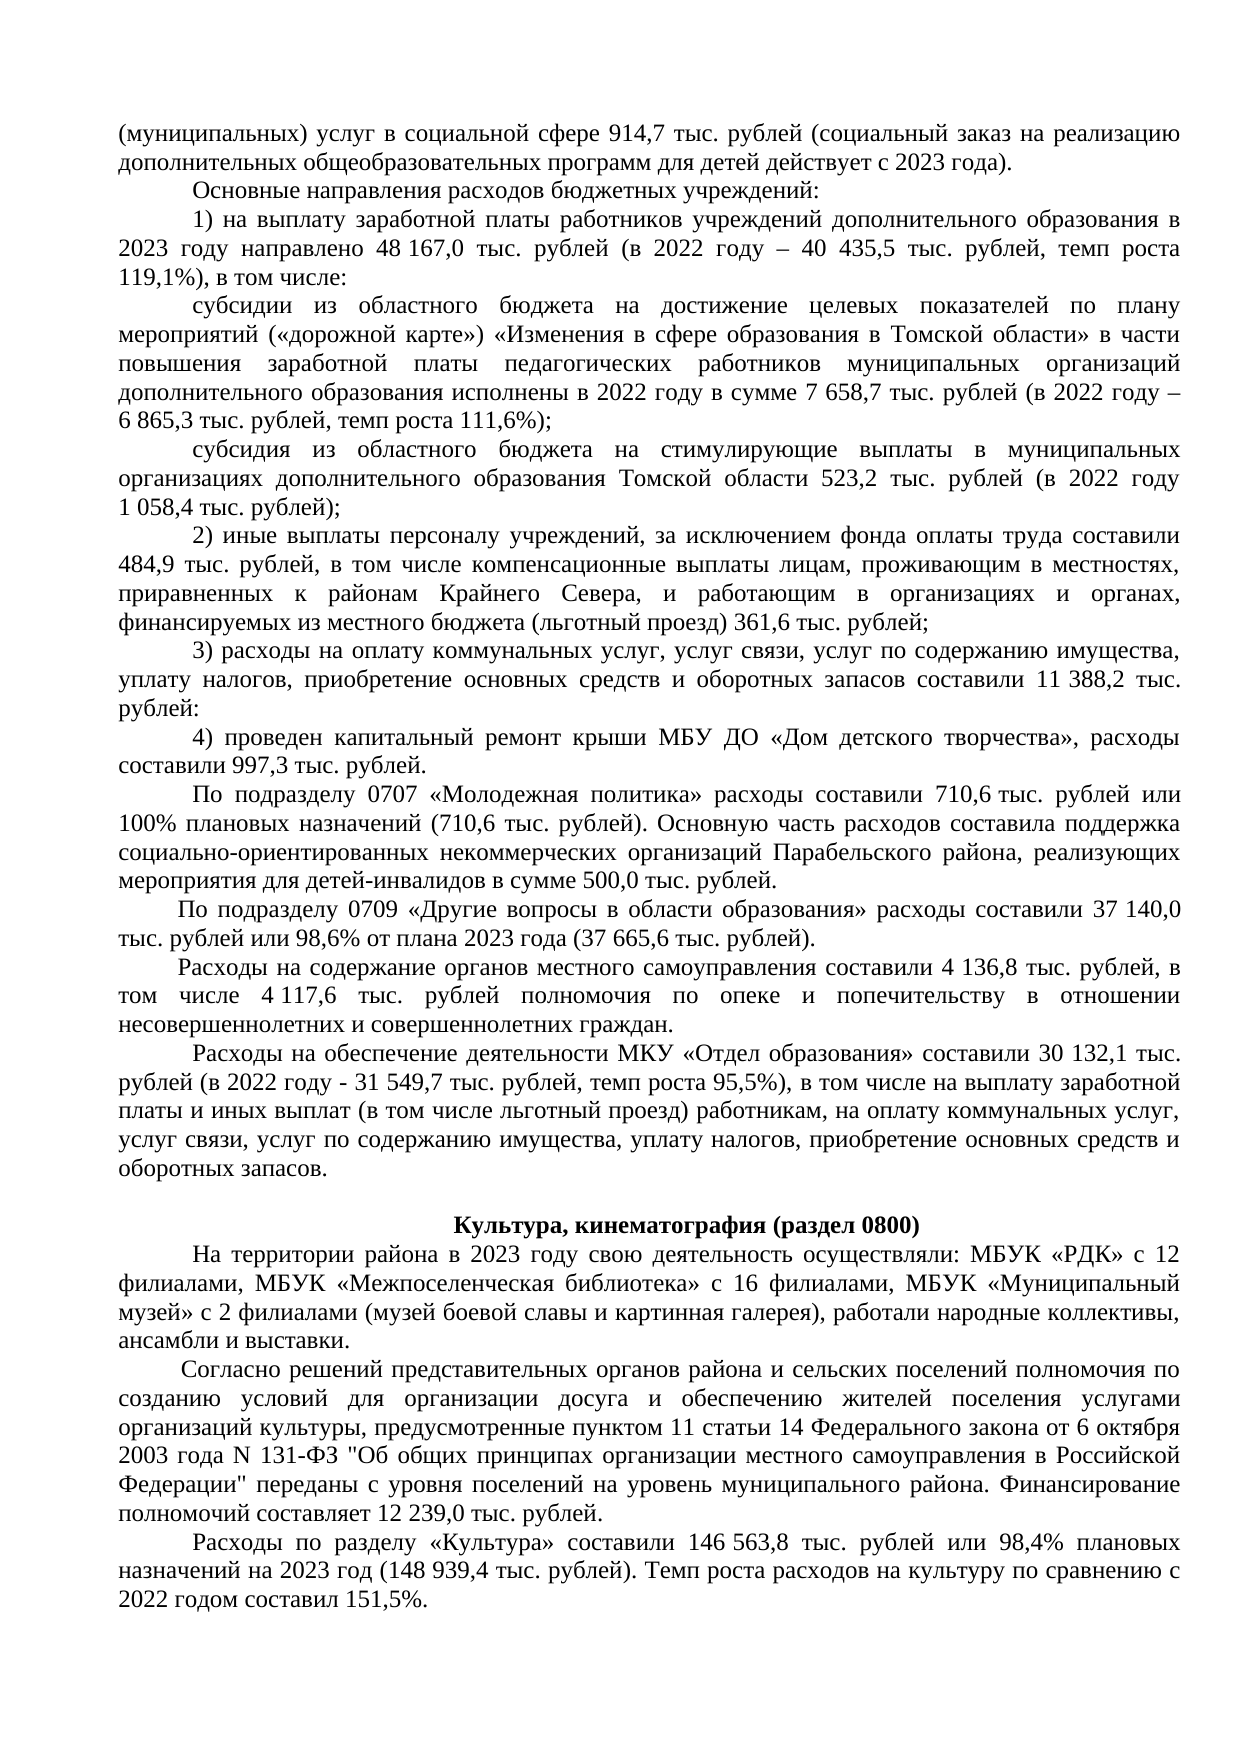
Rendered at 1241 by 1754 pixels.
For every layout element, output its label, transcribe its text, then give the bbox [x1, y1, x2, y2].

text субсидия из областного бюджета на стимулирующие выплаты в муниципальных организациях дополнительного образования Томской области 523,2 тыс. рублей (в 2022 году 1 058,4 тыс. рублей); [118, 434, 1181, 521]
text 2) иные выплаты персоналу учреждений, за исключением фонда оплаты труда составили 484,9 тыс. рублей, в том числе компенсационные выплаты лицам, проживающим в местностях, приравненных к районам Крайнего Севера, и работающим в организациях и органах, финансируемых из местного бюджета (льготный проезд) 361,6 тыс. рублей; [118, 521, 1181, 636]
text 1) на выплату заработной платы работников учреждений дополнительного образования в 2023 году направлено 48 167,0 тыс. рублей (в 2022 году – 40 435,5 тыс. рублей, темп роста 119,1%), в том числе: [118, 204, 1181, 291]
text Расходы на содержание органов местного самоуправления составили 4 136,8 тыс. рублей, в том числе 4 117,6 тыс. рублей полномочия по опеке и попечительству в отношении несовершеннолетних и совершеннолетних граждан. [118, 952, 1181, 1038]
text субсидии из областного бюджета на достижение целевых показателей по плану мероприятий («дорожной карте») «Изменения в сфере образования в Томской области» в части повышения заработной платы педагогических работников муниципальных организаций дополнительного образования исполнены в 2022 году в сумме 7 658,7 тыс. рублей (в 2022 году – 6 865,3 тыс. рублей, темп роста 111,6%); [118, 291, 1181, 434]
text По подразделу 0709 «Другие вопросы в области образования» расходы составили 37 140,0 тыс. рублей или 98,6% от плана 2023 года (37 665,6 тыс. рублей). [118, 894, 1181, 952]
text Расходы по разделу «Культура» составили 146 563,8 тыс. рублей или 98,4% плановых назначений на 2023 год (148 939,4 тыс. рублей). Темп роста расходов на культуру по сравнению с 2022 годом составил 151,5%. [118, 1527, 1181, 1613]
text На территории района в 2023 году свою деятельность осуществляли: МБУК «РДК» с 12 филиалами, МБУК «Межпоселенческая библиотека» с 16 филиалами, МБУК «Муниципальный музей» с 2 филиалами (музей боевой славы и картинная галерея), работали народные коллективы, ансамбли и выставки. [118, 1239, 1181, 1354]
text Культура, кинематография (раздел 0800) [118, 1211, 1181, 1239]
text Основные направления расходов бюджетных учреждений: [118, 176, 1181, 204]
text Расходы на обеспечение деятельности МКУ «Отдел образования» составили 30 132,1 тыс. рублей (в 2022 году - 31 549,7 тыс. рублей, темп роста 95,5%), в том числе на выплату заработной платы и иных выплат (в том числе льготный проезд) работникам, на оплату коммунальных услуг, услуг связи, услуг по содержанию имущества, уплату налогов, приобретение основных средств и оборотных запасов. [118, 1038, 1181, 1182]
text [118, 118, 1181, 176]
text 3) расходы на оплату коммунальных услуг, услуг связи, услуг по содержанию имущества, уплату налогов, приобретение основных средств и оборотных запасов составили 11 388,2 тыс. рублей: [118, 636, 1181, 722]
text Согласно решений представительных органов района и сельских поселений полномочия по созданию условий для организации досуга и обеспечению жителей поселения услугами организаций культуры, предусмотренные пунктом 11 статьи 14 Федерального закона от 6 октября 2003 года N 131-ФЗ "Об общих принципах организации местного самоуправления в Российской Федерации" переданы с уровня поселений на уровень муниципального района. Финансирование полномочий составляет 12 239,0 тыс. рублей. [118, 1354, 1181, 1527]
text 4) проведен капитальный ремонт крыши МБУ ДО «Дом детского творчества», расходы составили 997,3 тыс. рублей. [118, 722, 1181, 779]
text По подразделу 0707 «Молодежная политика» расходы составили 710,6 тыс. рублей или 100% плановых назначений (710,6 тыс. рублей). Основную часть расходов составила поддержка социально-ориентированных некоммерческих организаций Парабельского района, реализующих мероприятия для детей-инвалидов в сумме 500,0 тыс. рублей. [118, 779, 1181, 894]
